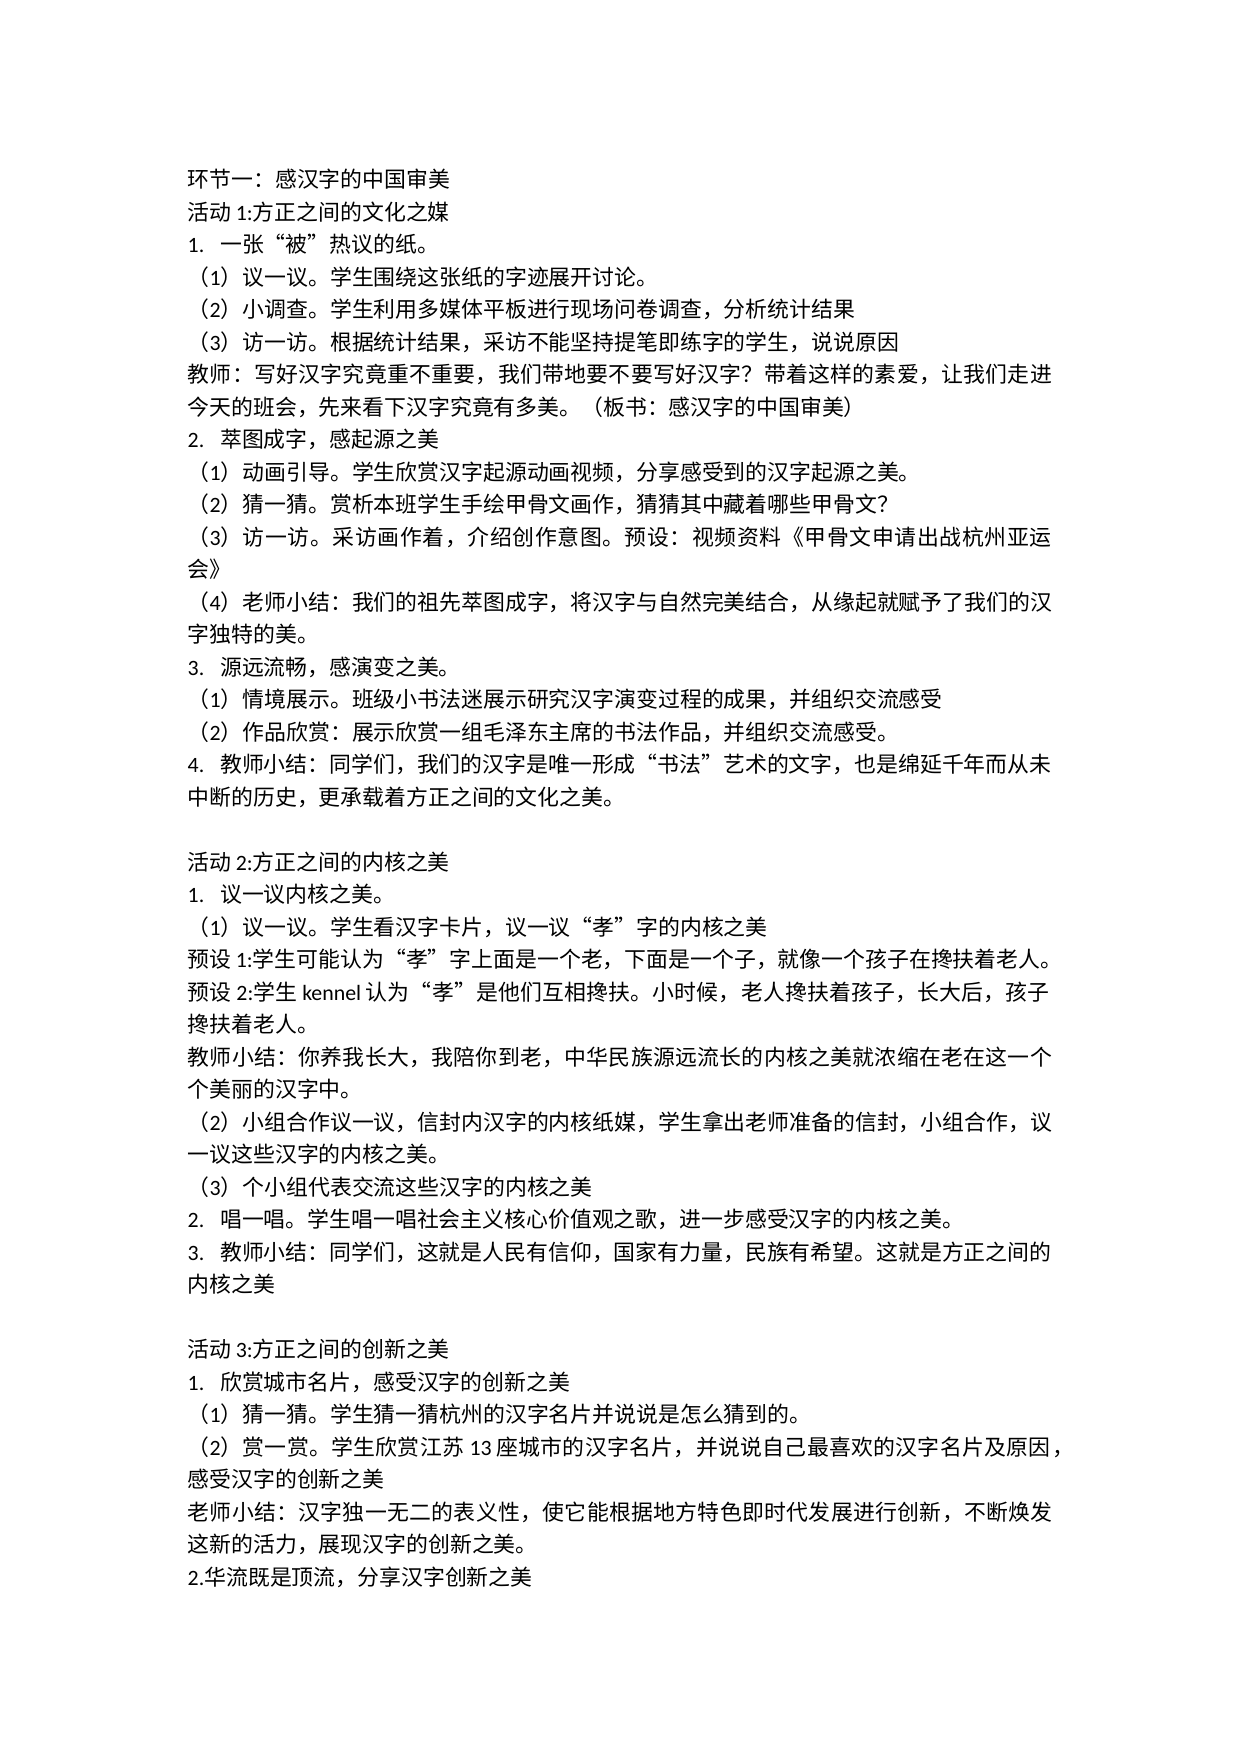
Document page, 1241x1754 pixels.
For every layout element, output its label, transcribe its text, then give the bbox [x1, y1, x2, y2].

list 赏一赏。学生欣赏江苏13座城市的汉字名片，并说说自己最喜欢的汉字名片及原因，感受汉字的创新之美 [187, 1429, 1053, 1494]
list 议一议。学生看汉字卡片，议一议“孝”字的内核之美 [187, 909, 1053, 942]
list 情境展示。班级小书法迷展示研究汉字演变过程的成果，并组织交流感受 [187, 682, 1053, 714]
list 活动2:方正之间的内核之美 [187, 844, 1053, 877]
list 欣赏城市名片，感受汉字的创新之美 [187, 1364, 1053, 1397]
list 活动3:方正之间的创新之美 [187, 1332, 1053, 1364]
list 动画引导。学生欣赏汉字起源动画视频，分享感受到的汉字起源之美。 [187, 454, 1053, 487]
list 教师小结：同学们，这就是人民有信仰，国家有力量，民族有希望。这就是方正之间的内核之美 [187, 1234, 1053, 1299]
list 预设1:学生可能认为“孝”字上面是一个老，下面是一个子，就像一个孩子在搀扶着老人。 [187, 942, 1053, 974]
list 小调查。学生利用多媒体平板进行现场问卷调查，分析统计结果 [187, 292, 1053, 324]
list 教师：写好汉字究竟重不重要，我们带地要不要写好汉字？带着这样的素爱，让我们走进今天的班会，先来看下汉字究竟有多美。（板书：感汉字的中国审美） [187, 357, 1053, 422]
list 议一议内核之美。 [187, 877, 1053, 909]
list 作品欣赏：展示欣赏一组毛泽东主席的书法作品，并组织交流感受。 [187, 714, 1053, 747]
list 老师小结：我们的祖先萃图成字，将汉字与自然完美结合，从缘起就赋予了我们的汉字独特的美。 [187, 584, 1053, 649]
list 2.华流既是顶流，分享汉字创新之美 [187, 1559, 1053, 1592]
list 议一议。学生围绕这张纸的字迹展开讨论。 [187, 259, 1053, 292]
list 唱一唱。学生唱一唱社会主义核心价值观之歌，进一步感受汉字的内核之美。 [187, 1202, 1053, 1234]
list 猜一猜。学生猜一猜杭州的汉字名片并说说是怎么猜到的。 [187, 1397, 1053, 1429]
list 访一访。根据统计结果，采访不能坚持提笔即练字的学生，说说原因 [187, 324, 1053, 357]
list 猜一猜。赏析本班学生手绘甲骨文画作，猜猜其中藏着哪些甲骨文？ [187, 487, 1053, 519]
list 个小组代表交流这些汉字的内核之美 [187, 1169, 1053, 1202]
list 访一访。采访画作着，介绍创作意图。预设：视频资料《甲骨文申请出战杭州亚运会》 [187, 519, 1053, 584]
list 源远流畅，感演变之美。 [187, 649, 1053, 682]
list 预设2:学生kennel认为“孝”是他们互相搀扶。小时候，老人搀扶着孩子，长大后，孩子搀扶着老人。 [187, 974, 1053, 1039]
list 小组合作议一议，信封内汉字的内核纸媒，学生拿出老师准备的信封，小组合作，议一议这些汉字的内核之美。 [187, 1104, 1053, 1169]
text 环节一：感汉字的中国审美 [187, 162, 1053, 194]
list 一张“被”热议的纸。 [187, 227, 1053, 259]
text 活动1:方正之间的文化之媒 [187, 194, 1053, 227]
list 教师小结：你养我长大，我陪你到老，中华民族源远流长的内核之美就浓缩在老在这一个个美丽的汉字中。 [187, 1039, 1053, 1104]
list 教师小结：同学们，我们的汉字是唯一形成“书法”艺术的文字，也是绵延千年而从未中断的历史，更承载着方正之间的文化之美。 [187, 747, 1053, 812]
list 萃图成字，感起源之美 [187, 422, 1053, 454]
list 老师小结：汉字独一无二的表义性，使它能根据地方特色即时代发展进行创新，不断焕发这新的活力，展现汉字的创新之美。 [187, 1494, 1053, 1559]
